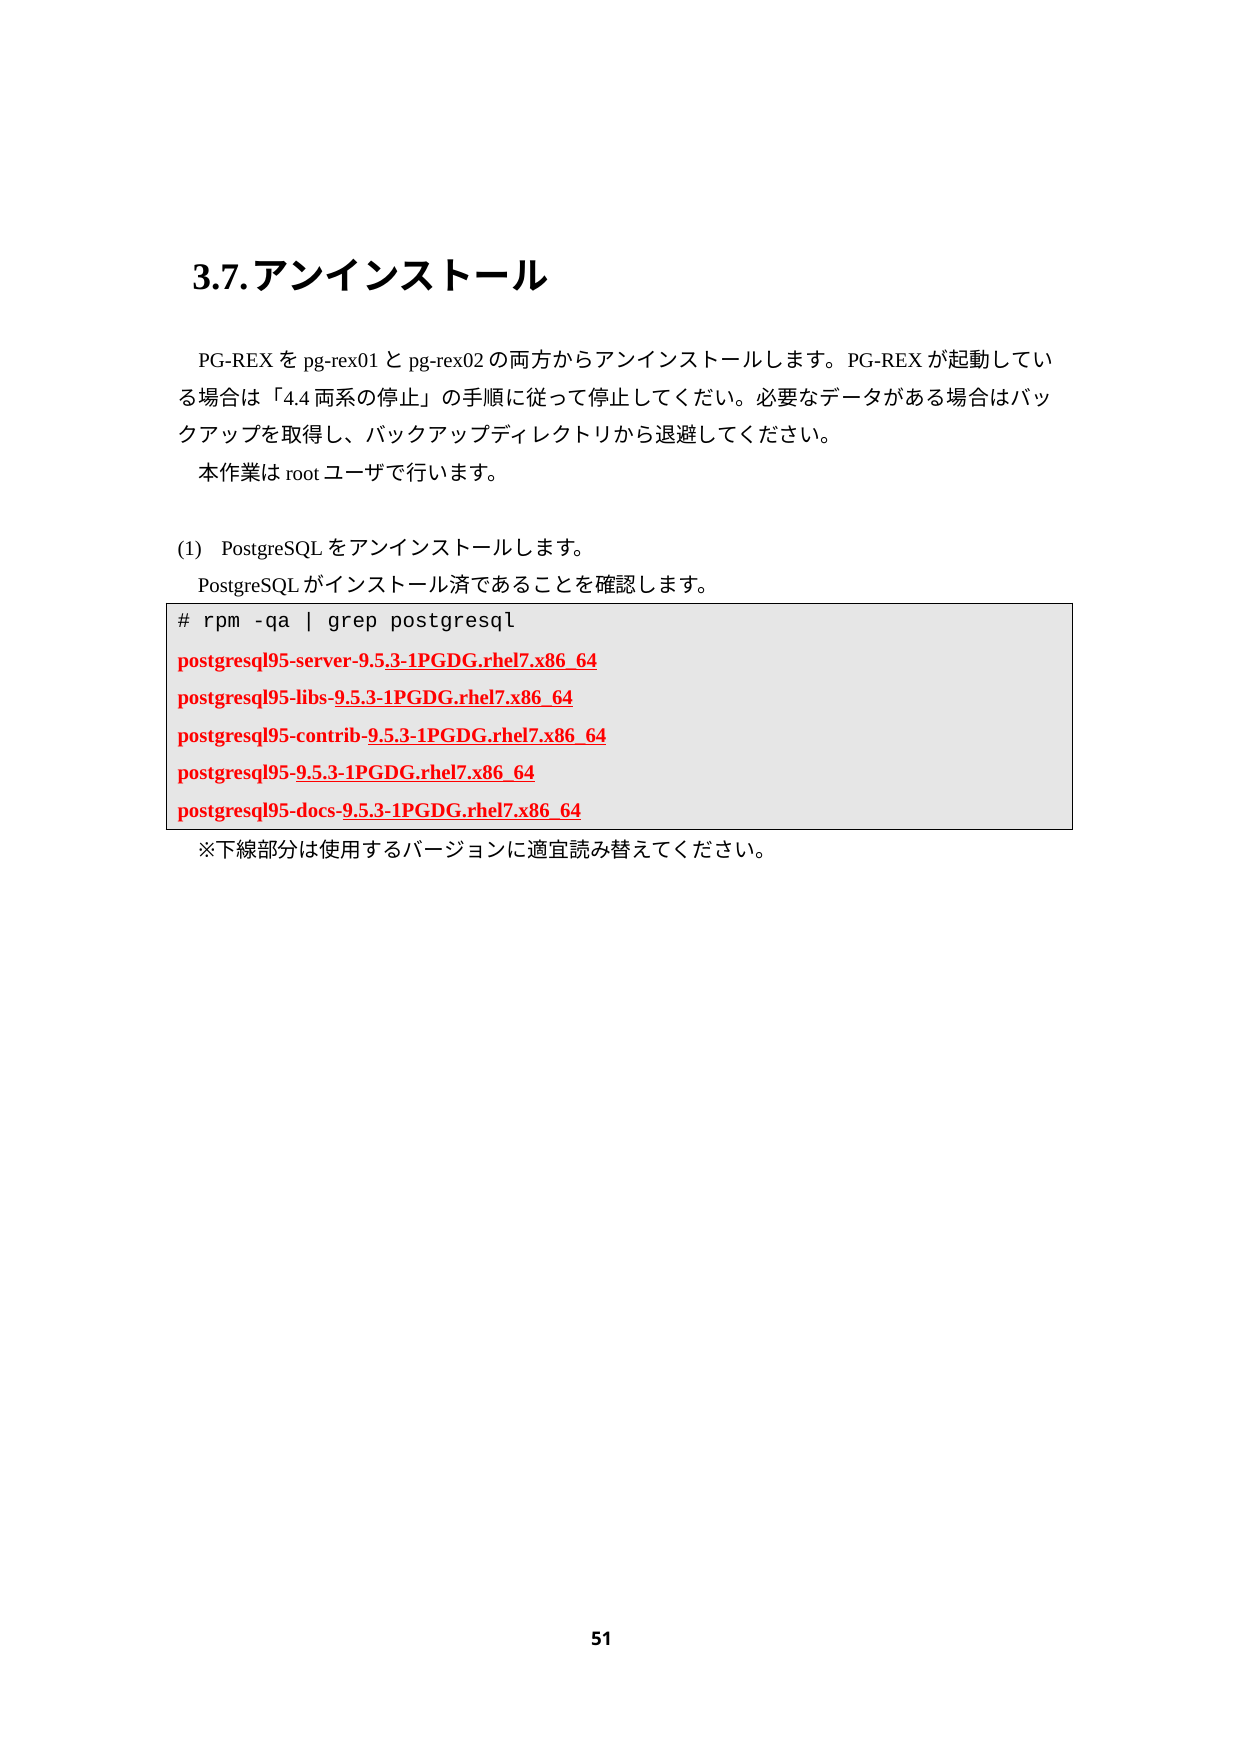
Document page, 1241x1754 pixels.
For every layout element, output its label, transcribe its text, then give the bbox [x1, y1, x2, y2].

table_header # rpm -qa | grep postgresql postgresql95-server-9.5.3-1PGDG.rhel7.x86_64 postgresql95-libs-9.5.3-1PGDG.rhel7.x86_64 postgresql95-contrib-9.5.3-1PGDG.rhel7.x86_64 postgresql95-9.5.3-1PGDG.rhel7.x86_64 postgresql95-docs-9.5.3-1PGDG.rhel7.x86_64 [167, 604, 1072, 829]
subtitle アンインストール [192, 236, 1063, 311]
text PG-REXをpg-rex01とpg-rex02の両方からアンインストールします。PG-REXが起動している場合は「4.4 両系の停止」の手順に従って停止してくだい。必要なデータがある場合はバックアップを取得し、バックアップディレクトリから退避してください。 [177, 340, 1054, 453]
text PostgreSQLがインストール済であることを確認します。 [177, 565, 1054, 603]
list PostgreSQLをアンインストールします。 [177, 528, 1054, 565]
text ※下線部分は使用するバージョンに適宜読み替えてください。 [177, 830, 1054, 867]
text 本作業はrootユーザで行います。 [177, 453, 1054, 490]
